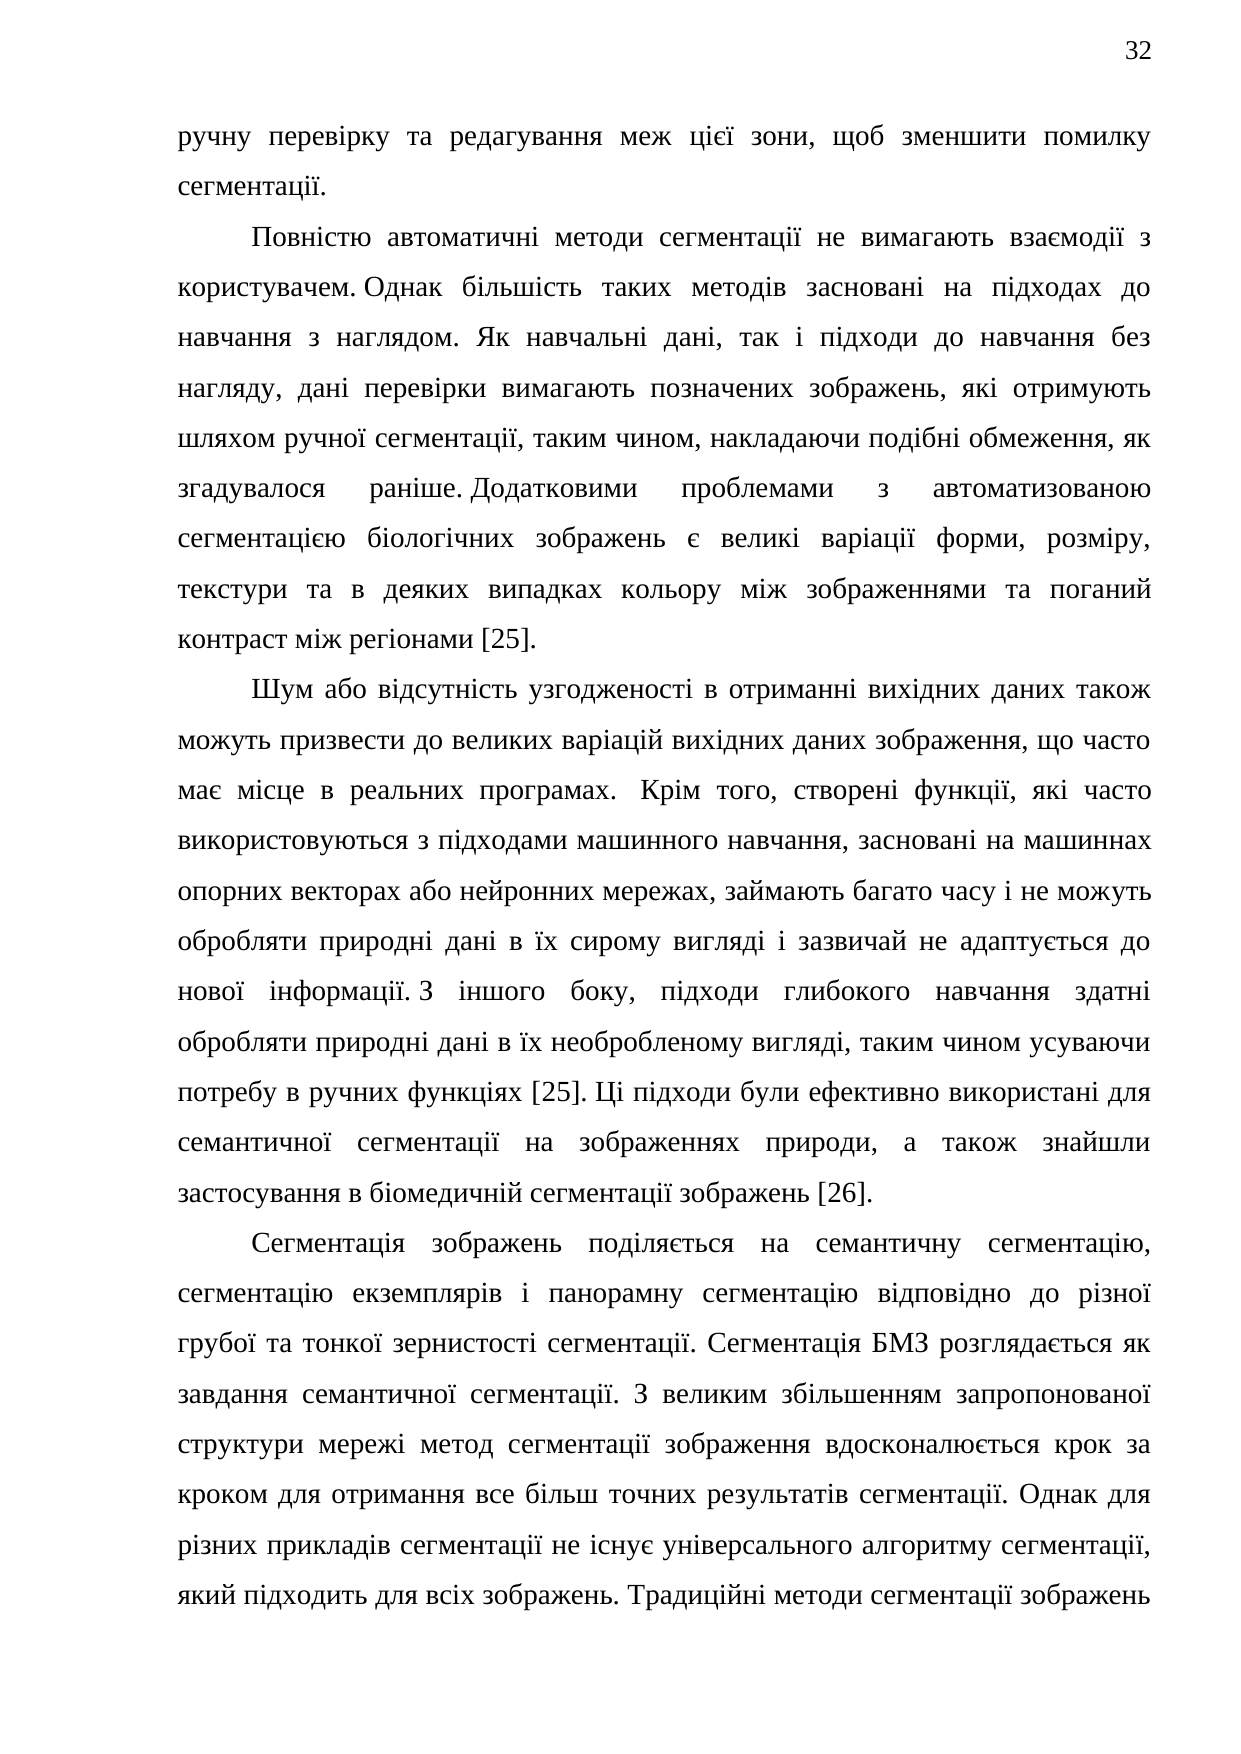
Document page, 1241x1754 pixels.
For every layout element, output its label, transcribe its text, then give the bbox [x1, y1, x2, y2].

text Повністю автоматичні методи сегментації не вимагають взаємодії з користувачем. Однак більшість таких методів засновані на підходах до навчання з наглядом. Як навчальні дані, так і підходи до навчання без нагляду, дані перевірки вимагають позначених зображень, які отримують шляхом ручної сегментації, таким чином, накладаючи подібні обмеження, як згадувалося раніше. Додатковими проблемами з автоматизованою сегментацією біологічних зображень є великі варіації форми, розміру, текстури та в деяких випадках кольору між зображеннями та поганий контраст між регіонами [25]. [177, 219, 1152, 655]
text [177, 1225, 1152, 1611]
text Шум або відсутність узгодженості в отриманні вихідних даних також можуть призвести до великих варіацій вихідних даних зображення, що часто має місце в реальних програмах. Крім того, створені функції, які часто використовуються з підходами машинного навчання, засновані на машиннах опорних векторах або нейронних мережах, займають багато часу і не можуть обробляти природні дані в їх сирому вигляді і зазвичай не адаптується до нової інформації. З іншого боку, підходи глибокого навчання здатні обробляти природні дані в їх необробленому вигляді, таким чином усуваючи потребу в ручних функціях [25]. Ці підходи були ефективно використані для семантичної сегментації на зображеннях природи, а також знайшли застосування в біомедичній сегментації зображень [26]. [177, 672, 1152, 1208]
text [177, 118, 1152, 202]
